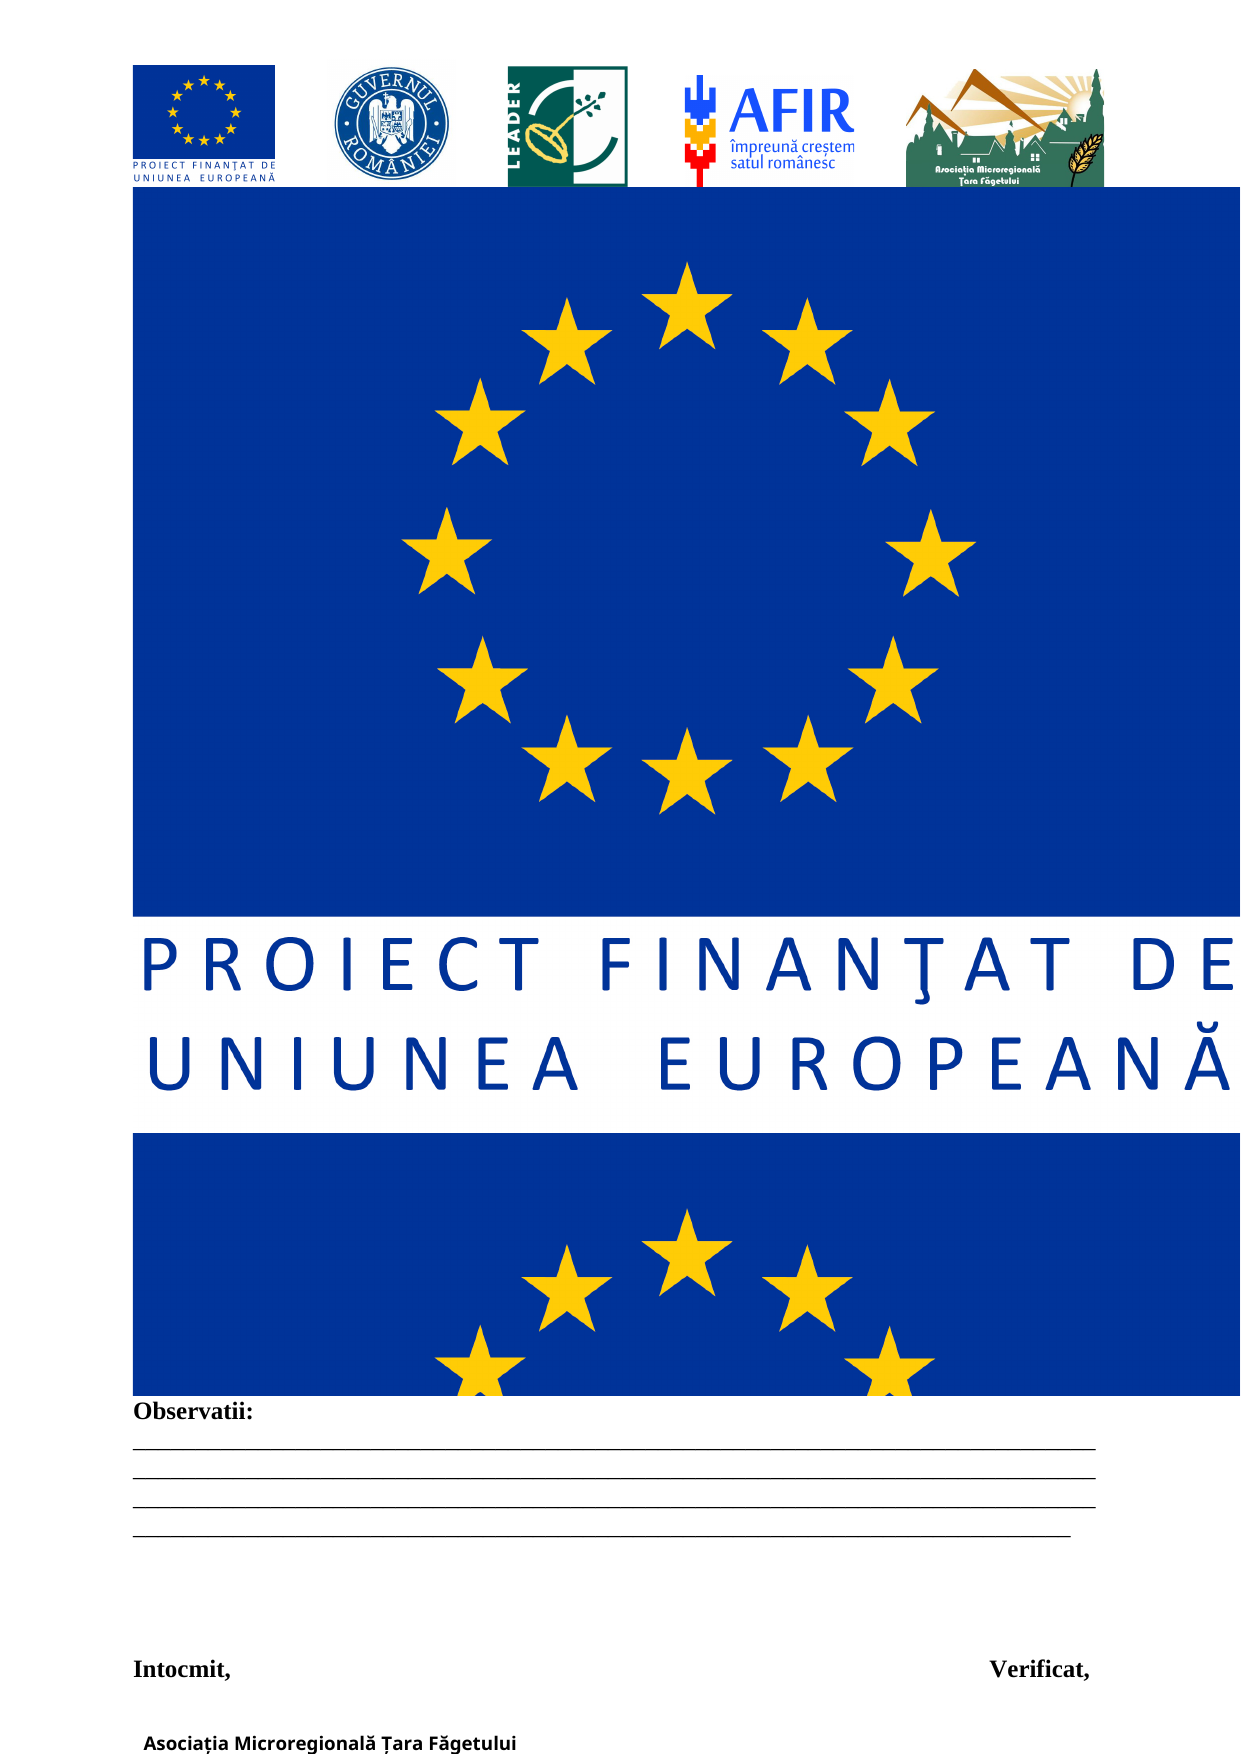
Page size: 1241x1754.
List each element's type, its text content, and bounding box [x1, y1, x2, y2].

text _____________________________________________________________________________________________________________________________________________________________________________________________________________________________________ [133, 1453, 1107, 1539]
text Observatii: _____________________________________________________________________________ [133, 1396, 1107, 1453]
picture [132, 59, 1241, 1396]
text Intocmit, Verificat, [133, 1654, 1107, 1682]
